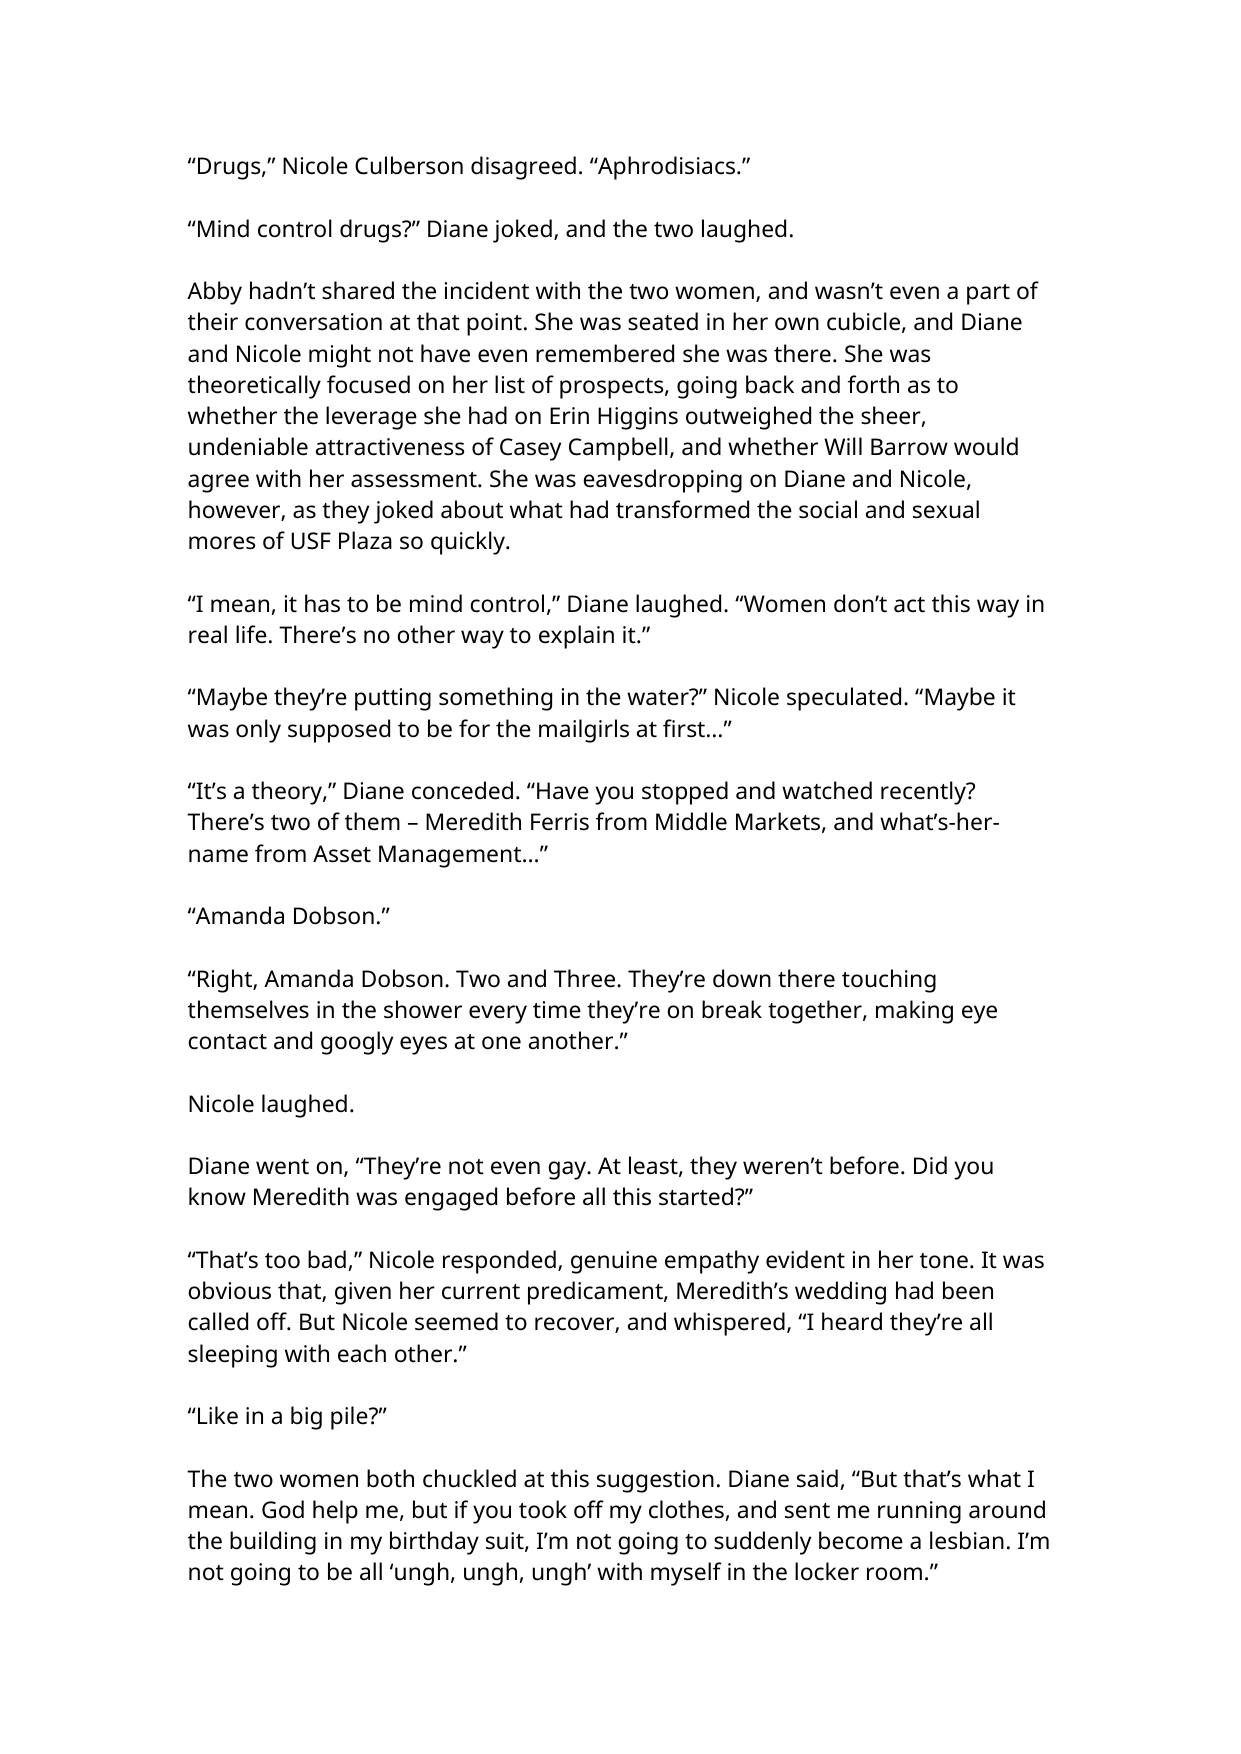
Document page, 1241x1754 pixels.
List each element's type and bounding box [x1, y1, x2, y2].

text [187, 150, 1053, 1587]
